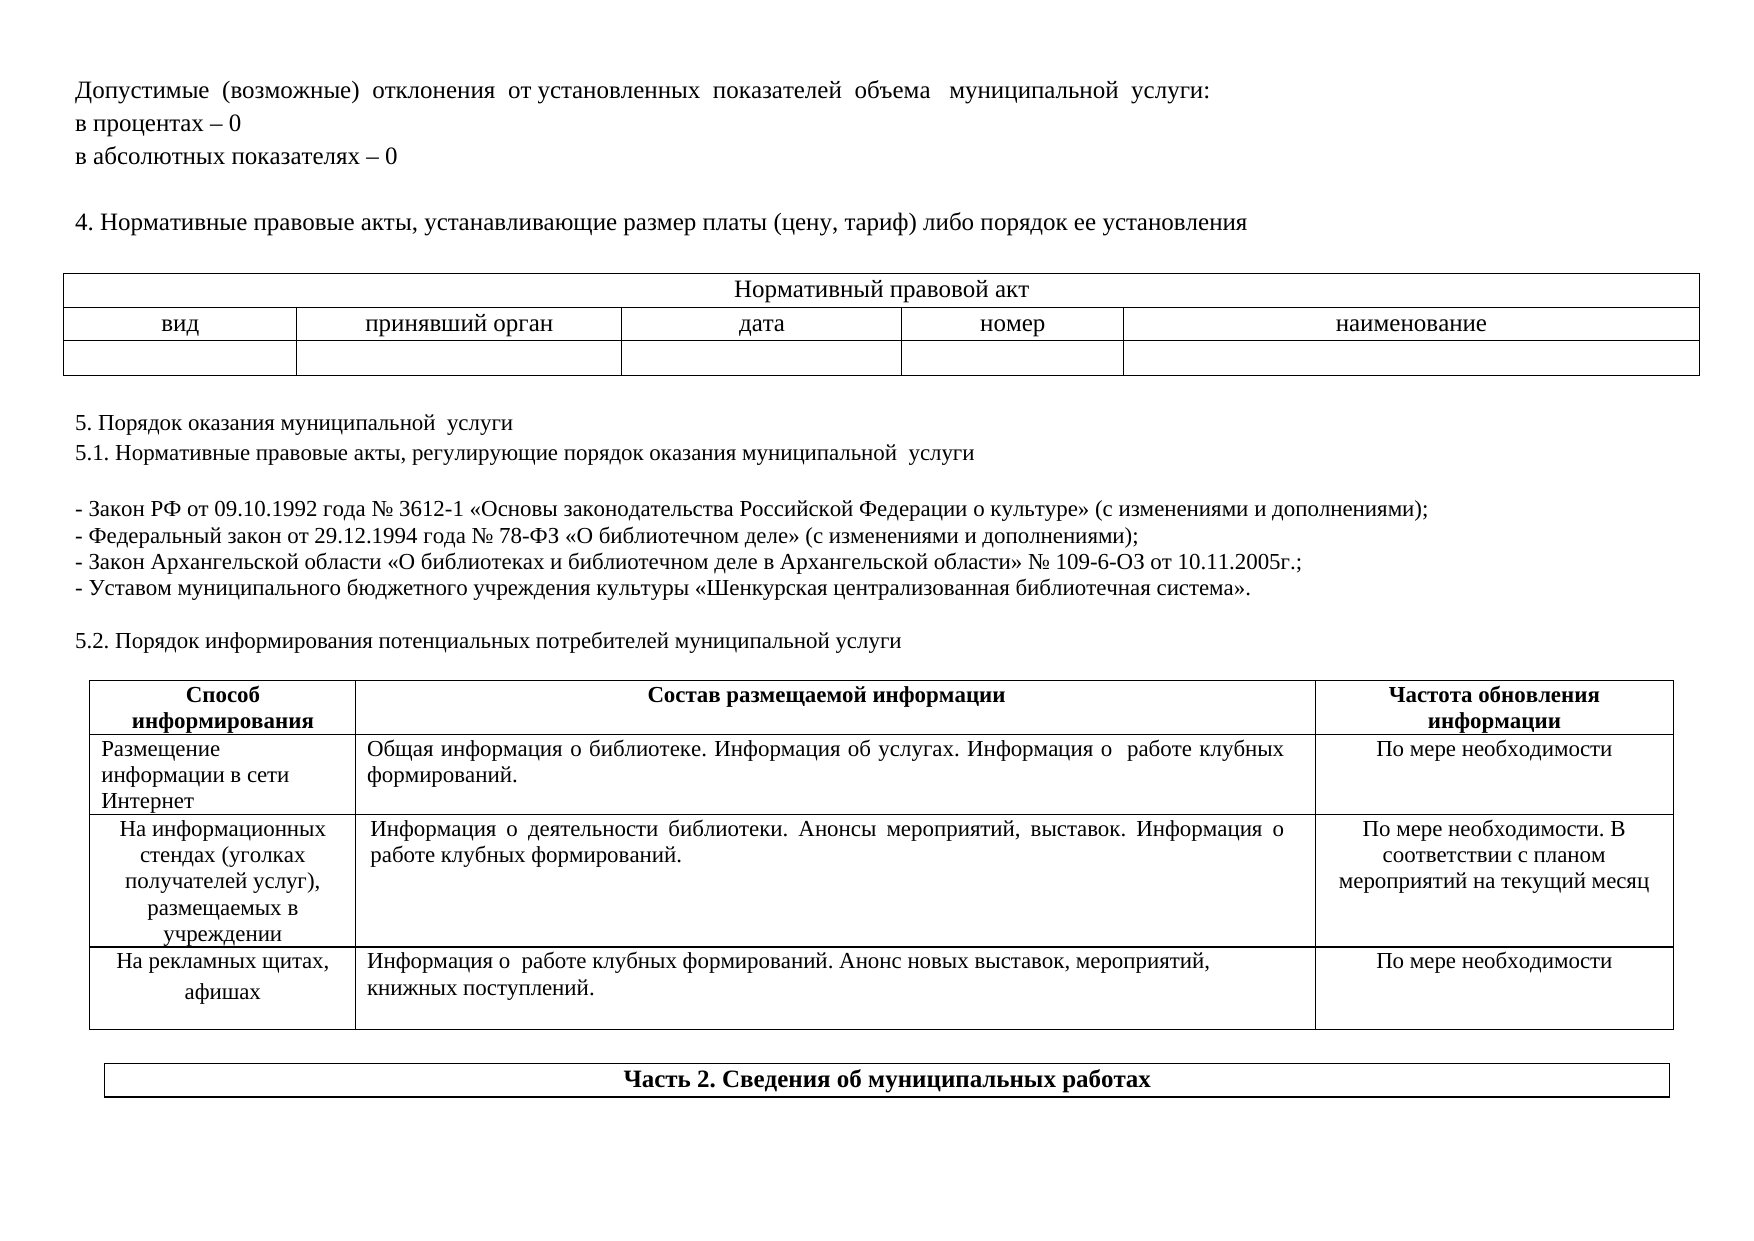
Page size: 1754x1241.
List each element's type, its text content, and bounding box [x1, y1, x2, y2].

table_header Способ информирования [90, 681, 355, 733]
table_cell По мере необходимости [1316, 735, 1673, 814]
text Допустимые (возможные) отклонения от установленных показателей объема муниципальной услуги: [75, 75, 1679, 104]
table_header Нормативный правовой акт [64, 274, 1699, 307]
table_cell [297, 341, 621, 374]
table_cell дата [622, 308, 901, 340]
table_cell Общая информация о библиотеке. Информация об услугах. Информация о работе клубных формирований. [356, 735, 1315, 814]
table_cell Информация о работе клубных формирований. Анонс новых выставок, мероприятий, книжных поступлений. [356, 948, 1315, 1029]
table_cell вид [64, 308, 296, 340]
table_header Состав размещаемой информации [356, 681, 1315, 733]
text 4. Нормативные правовые акты, устанавливающие размер платы (цену, тариф) либо порядок ее установления [75, 207, 1679, 236]
table_header Частота обновления информации [1316, 681, 1673, 733]
text - Закон РФ от 09.10.1992 года № 3612-1 «Основы законодательства Российской Федерации о культуре» (с изменениями и дополнениями); - Федеральный закон от 29.12.1994 года № 78-ФЗ «О библиотечном деле» (с изменениями и дополнениями); - Закон Архангельской области «О библиотеках и библиотечном деле в Архангельской области» № 109-6-ОЗ от 10.11.2005г.; [75, 469, 1679, 574]
table_cell По мере необходимости. В соответствии с планом мероприятий на текущий месяц [1316, 815, 1673, 946]
table_cell [622, 341, 901, 374]
table_cell принявший орган [297, 308, 621, 340]
text 5.1. Нормативные правовые акты, регулирующие порядок оказания муниципальной услуги [75, 439, 1679, 465]
table_cell номер [902, 308, 1123, 340]
table_cell [902, 341, 1123, 374]
text - Уставом муниципального бюджетного учреждения культуры «Шенкурская централизованная библиотечная система». [75, 574, 1679, 601]
table_cell По мере необходимости [1316, 948, 1673, 1029]
table_cell наименование [1124, 308, 1699, 340]
text в абсолютных показателях – 0 [75, 141, 1679, 170]
text 5.2. Порядок информирования потенциальных потребителей муниципальной услуги [75, 627, 1679, 653]
table_cell Информация о деятельности библиотеки. Анонсы мероприятий, выставок. Информация о работе клубных формирований. [356, 815, 1315, 946]
table_cell [64, 341, 296, 374]
text 5. Порядок оказания муниципальной услуги [75, 408, 1679, 435]
table_header Часть 2. Сведения об муниципальных работах [105, 1064, 1669, 1096]
table_cell Размещение информации в сети Интернет [90, 735, 355, 814]
table_cell На информационных стендах (уголках получателей услуг), размещаемых в учреждении [90, 815, 355, 946]
text в процентах – 0 [75, 108, 1679, 137]
table_cell [1124, 341, 1699, 374]
table_cell На рекламных щитах, афишах [90, 948, 355, 1029]
